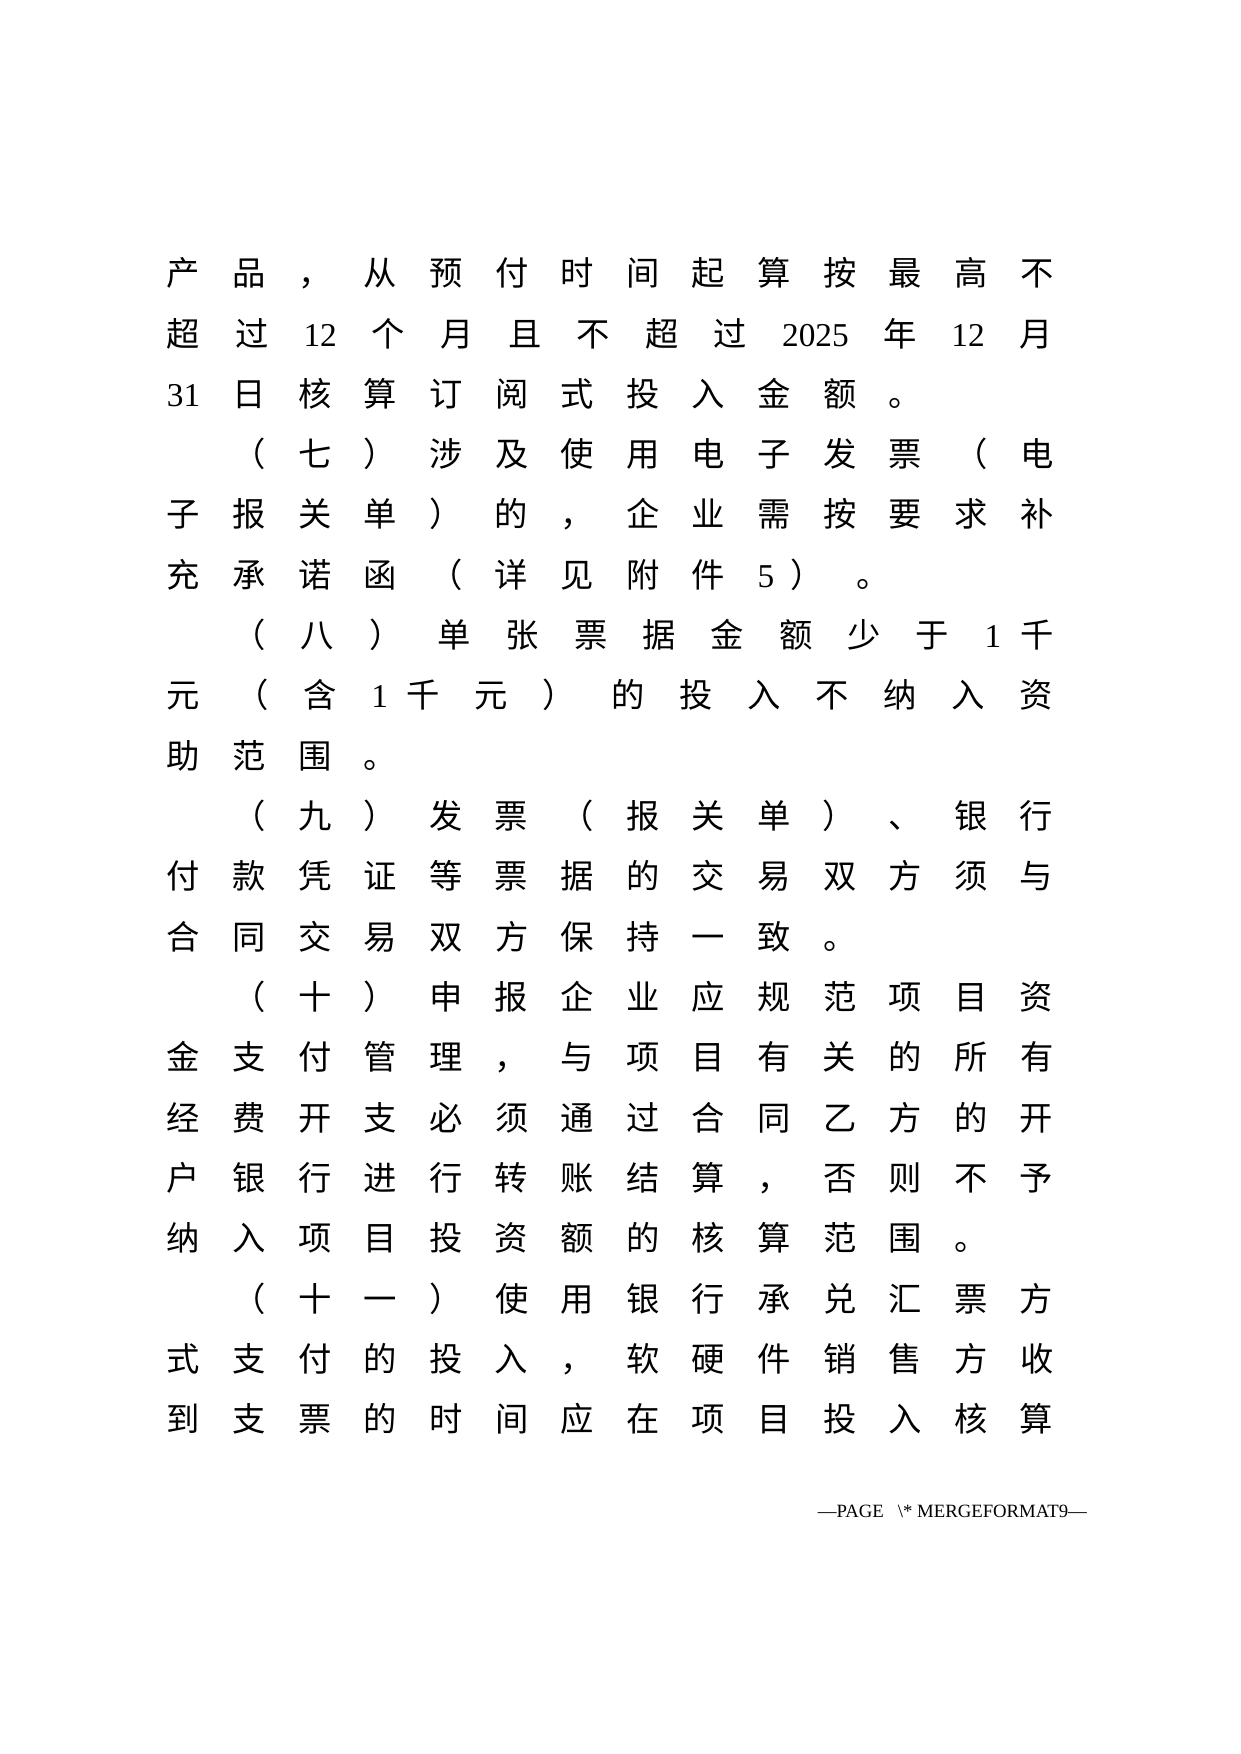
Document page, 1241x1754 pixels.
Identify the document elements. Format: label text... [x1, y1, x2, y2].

text （七）涉及使用电子发票（电子报关单）的，企业需按要求补充承诺函（详见附件5）。 [167, 422, 1085, 603]
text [167, 1266, 1085, 1447]
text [167, 241, 1085, 422]
text （九）发票（报关单）、银行付款凭证等票据的交易双方须与合同交易双方保持一致。 [167, 784, 1085, 965]
text （十）申报企业应规范项目资金支付管理，与项目有关的所有经费开支必须通过合同乙方的开户银行进行转账结算，否则不予纳入项目投资额的核算范围。 [167, 965, 1085, 1266]
text （八）单张票据金额少于1千元（含1千元）的投入不纳入资助范围。 [167, 603, 1085, 784]
